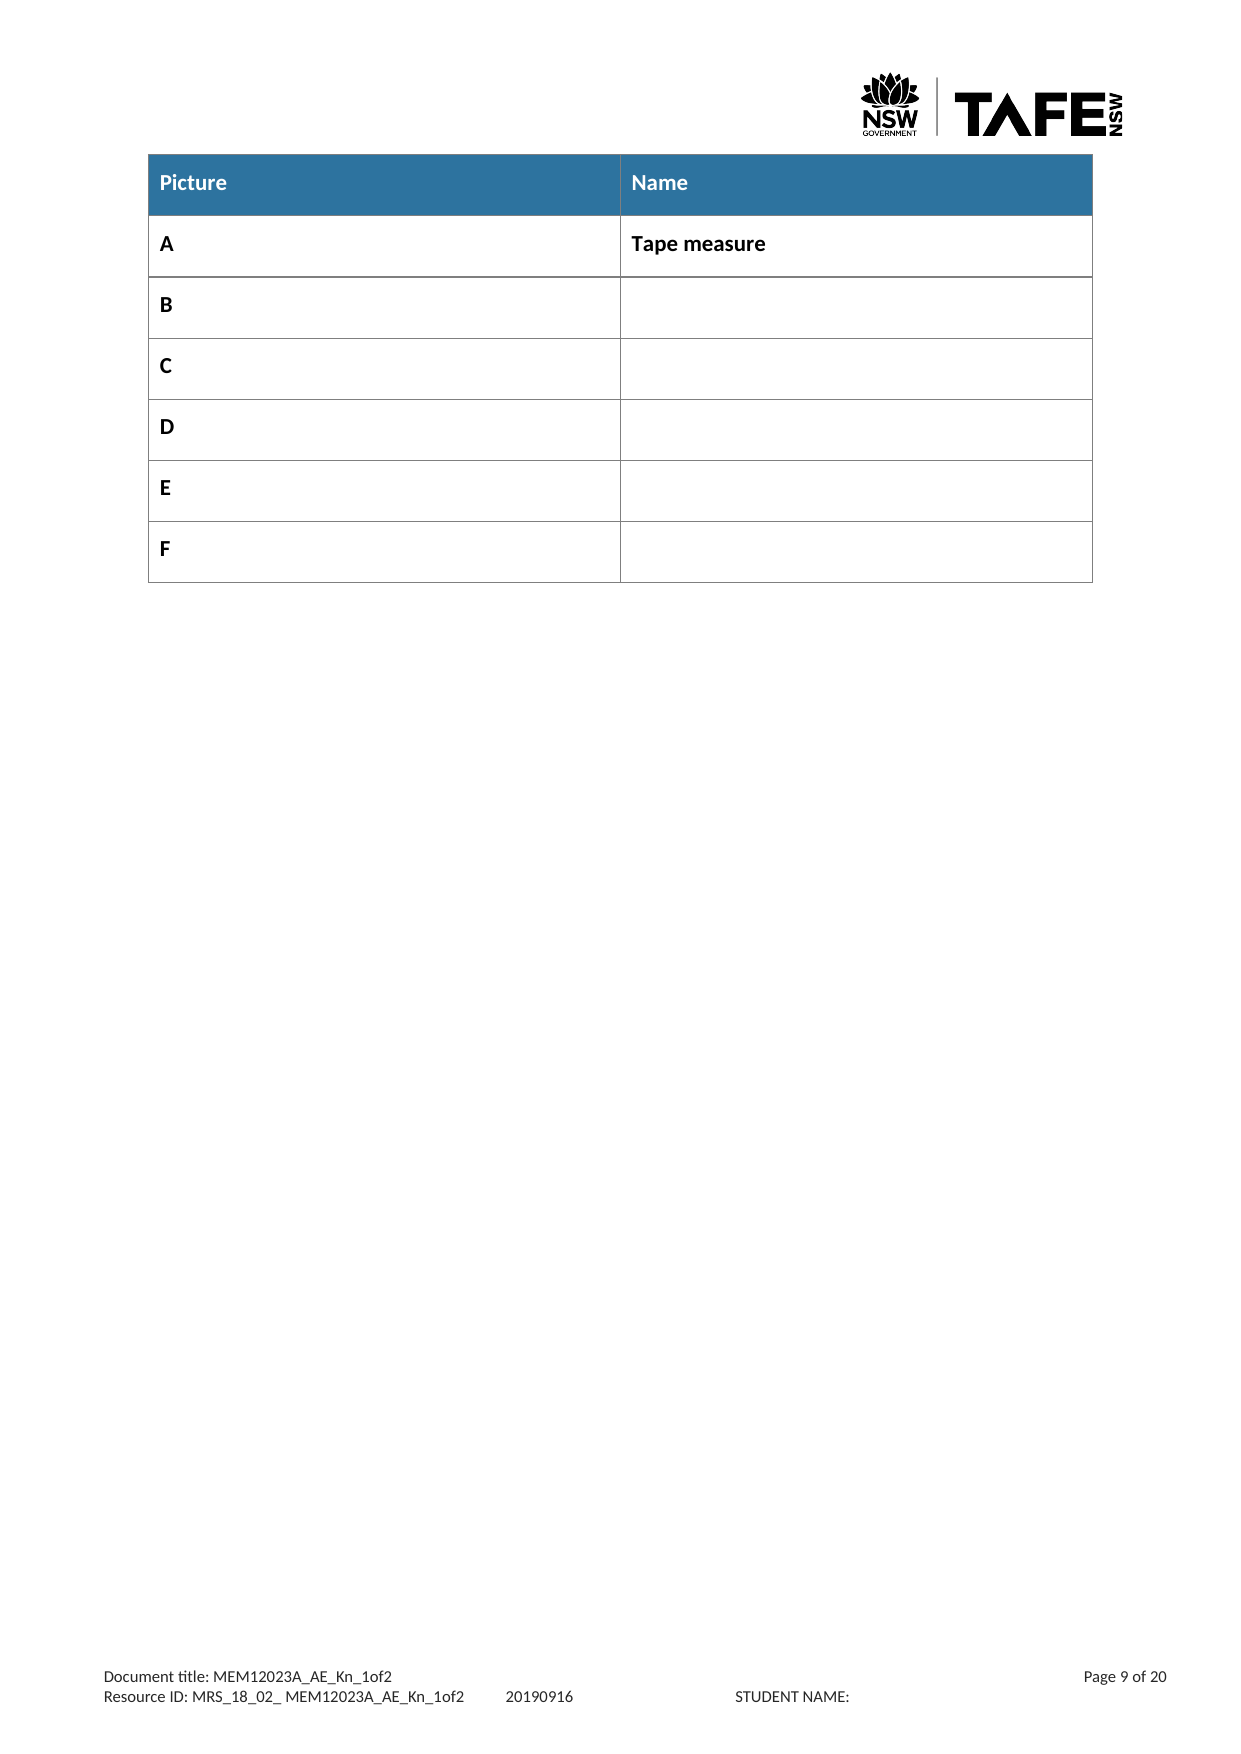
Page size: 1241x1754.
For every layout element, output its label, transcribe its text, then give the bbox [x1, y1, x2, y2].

table_cell [621, 461, 1092, 521]
table_cell [621, 339, 1092, 399]
table_cell [621, 400, 1092, 460]
table_header Name [621, 155, 1092, 215]
table_cell [621, 278, 1092, 337]
table_cell B [149, 278, 620, 337]
picture [861, 71, 1123, 137]
table_cell F [149, 522, 620, 582]
table_cell [621, 522, 1092, 582]
table_cell C [149, 339, 620, 399]
table_header Picture [149, 155, 620, 215]
table_cell D [149, 400, 620, 460]
table_cell Tape measure [621, 216, 1092, 276]
table_cell A [149, 216, 620, 276]
table_cell E [149, 461, 620, 521]
